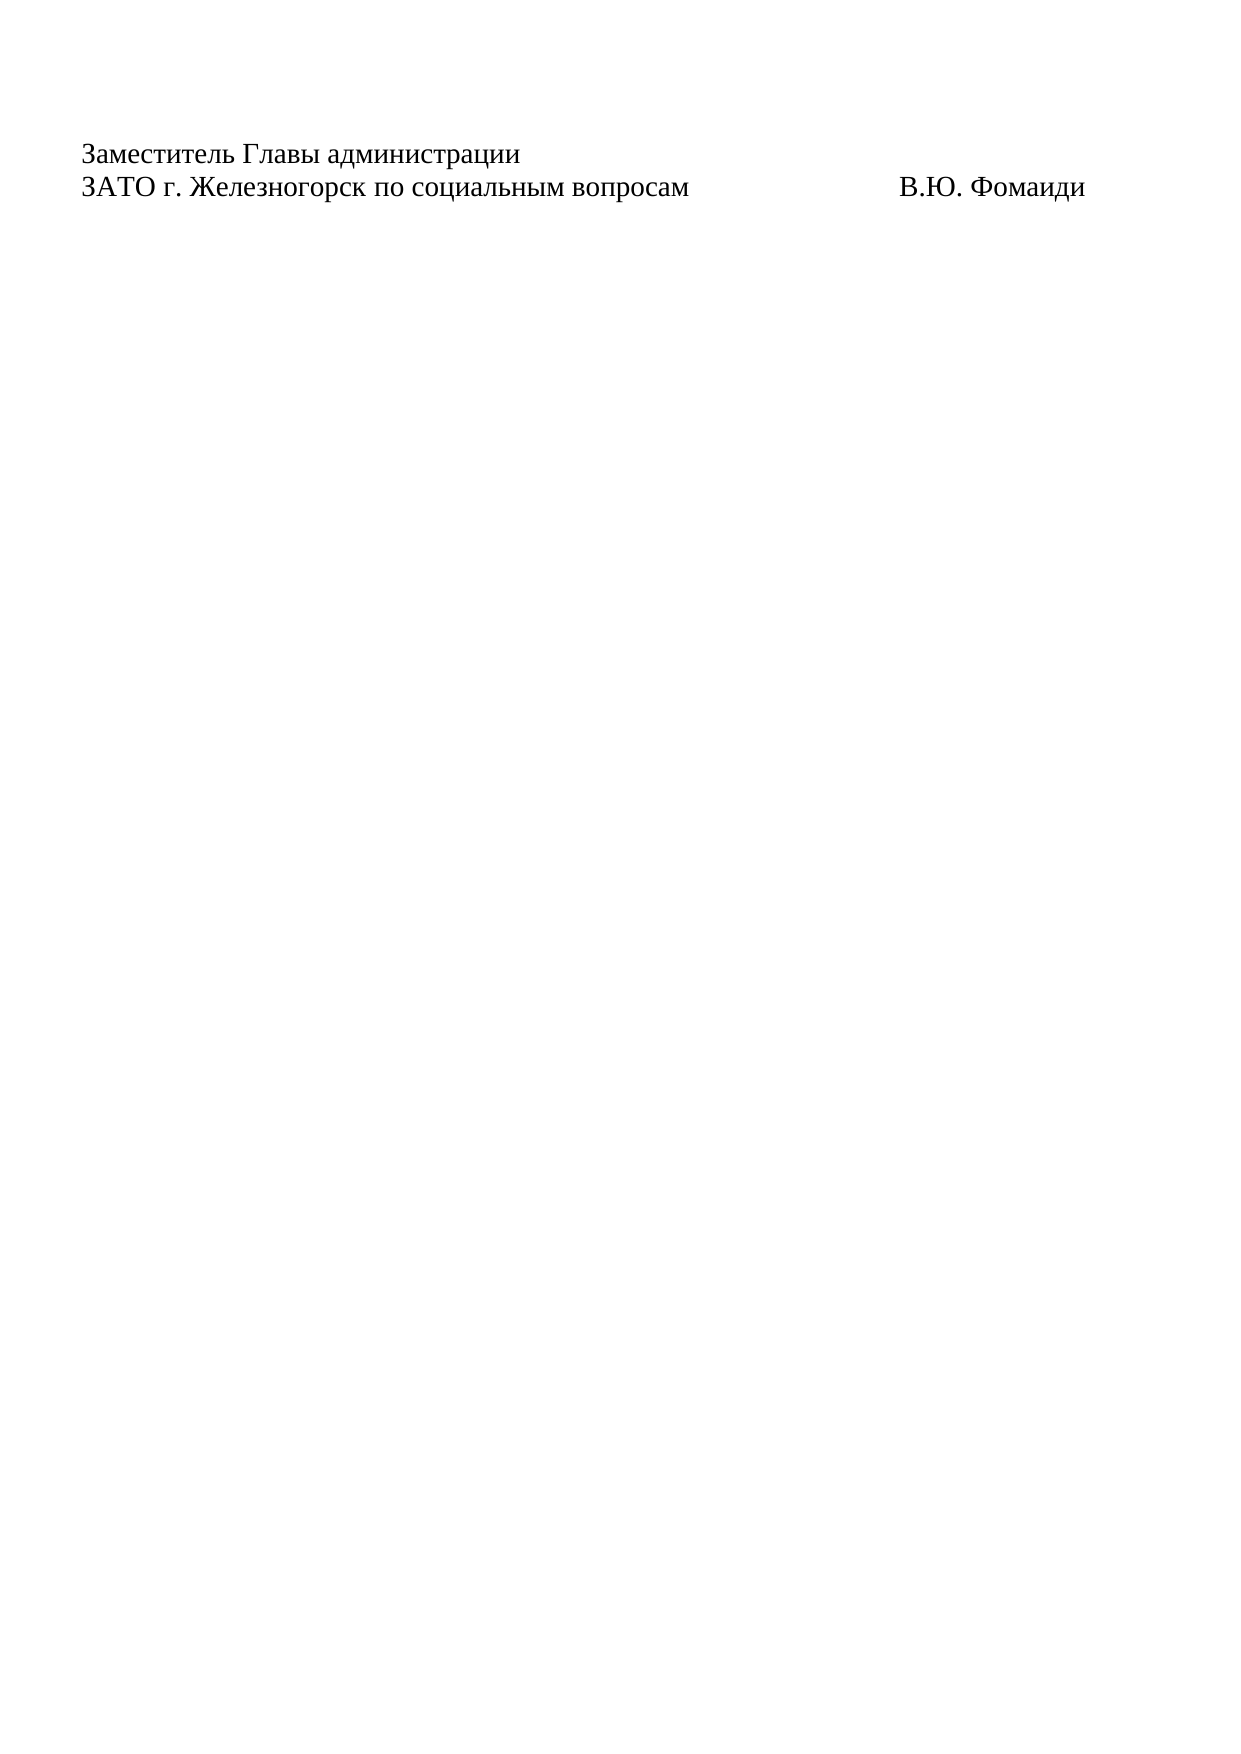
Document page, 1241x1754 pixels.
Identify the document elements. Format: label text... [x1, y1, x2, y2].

text Заместитель Главы администрации [74, 136, 1092, 169]
text ЗАТО г. Железногорск по социальным вопросам В.Ю. Фомаиди [74, 169, 1092, 203]
